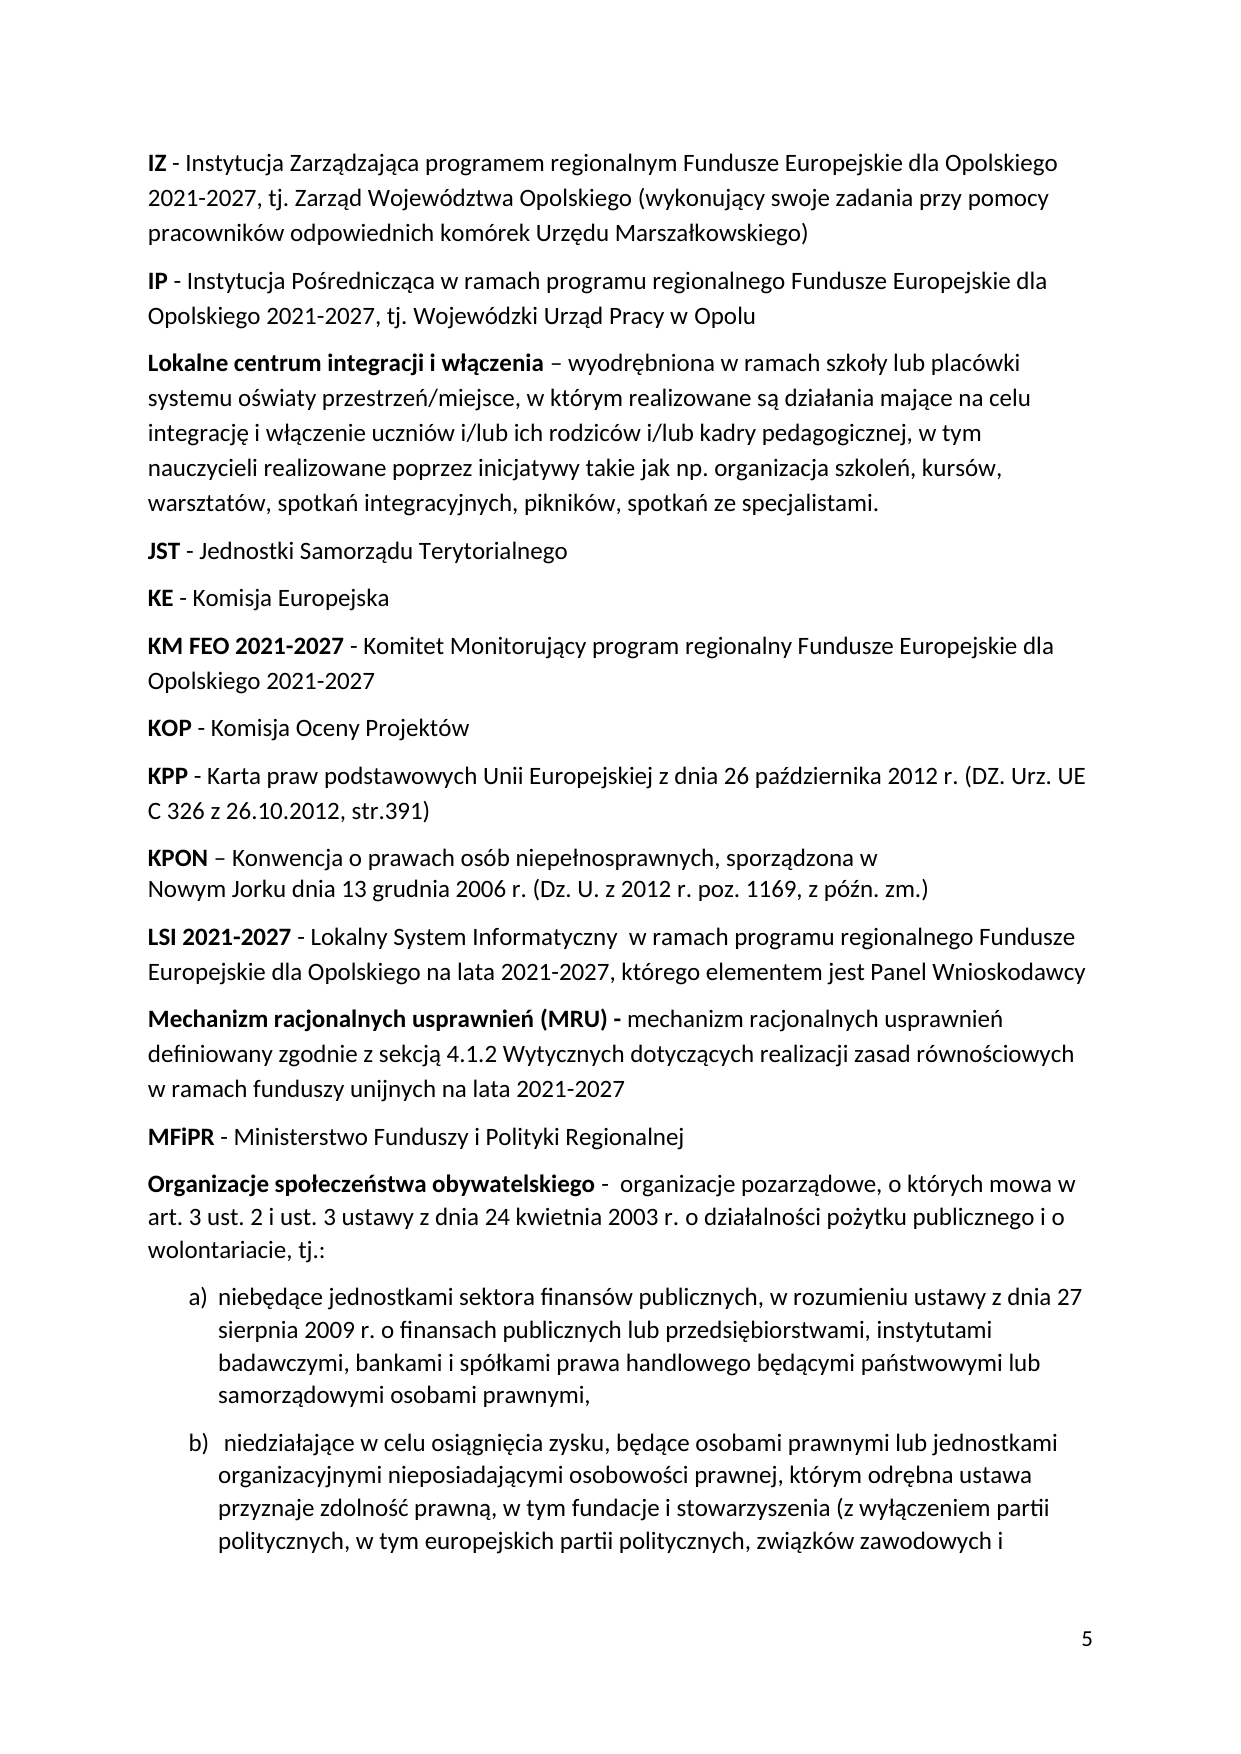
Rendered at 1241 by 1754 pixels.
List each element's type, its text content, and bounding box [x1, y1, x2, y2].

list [188, 1427, 1093, 1556]
text IZ - Instytucja Zarządzająca programem regionalnym Fundusze Europejskie dla Opolskiego 2021-2027, tj. Zarząd Województwa Opolskiego (wykonujący swoje zadania przy pomocy pracowników odpowiednich komórek Urzędu Marszałkowskiego) [148, 148, 1093, 248]
text JST - Jednostki Samorządu Terytorialnego [148, 535, 1093, 566]
text Lokalne centrum integracji i włączenia – wyodrębniona w ramach szkoły lub placówki systemu oświaty przestrzeń/miejsce, w którym realizowane są działania mające na celu integrację i włączenie uczniów i/lub ich rodziców i/lub kadry pedagogicznej, w tym nauczycieli realizowane poprzez inicjatywy takie jak np. organizacja szkoleń, kursów, warsztatów, spotkań integracyjnych, pikników, spotkań ze specjalistami. [148, 348, 1093, 518]
text Mechanizm racjonalnych usprawnień (MRU) - mechanizm racjonalnych usprawnień definiowany zgodnie z sekcją 4.1.2 Wytycznych dotyczących realizacji zasad równościowych w ramach funduszy unijnych na lata 2021-2027 [148, 1003, 1093, 1104]
text KPON – Konwencja o prawach osób niepełnosprawnych, sporządzona w [148, 843, 1093, 873]
text IP - Instytucja Pośrednicząca w ramach programu regionalnego Fundusze Europejskie dla Opolskiego 2021-2027, tj. Wojewódzki Urząd Pracy w Opolu [148, 265, 1093, 331]
text KOP - Komisja Oceny Projektów [148, 713, 1093, 743]
text LSI 2021-2027 - Lokalny System Informatyczny w ramach programu regionalnego Fundusze Europejskie dla Opolskiego na lata 2021-2027, którego elementem jest Panel Wnioskodawcy [148, 921, 1093, 986]
text Nowym Jorku dnia 13 grudnia 2006 r. (Dz. U. z 2012 r. poz. 1169, z późn. zm.) [148, 873, 1093, 904]
text MFiPR - Ministerstwo Funduszy i Polityki Regionalnej [148, 1121, 1093, 1151]
text Organizacje społeczeństwa obywatelskiego - organizacje pozarządowe, o których mowa w art. 3 ust. 2 i ust. 3 ustawy z dnia 24 kwietnia 2003 r. o działalności pożytku publicznego i o wolontariacie, tj.: [148, 1168, 1093, 1264]
text KM FEO 2021-2027 - Komitet Monitorujący program regionalny Fundusze Europejskie dla Opolskiego 2021-2027 [148, 630, 1093, 696]
text KPP - Karta praw podstawowych Unii Europejskiej z dnia 26 października 2012 r. (DZ. Urz. UE C 326 z 26.10.2012, str.391) [148, 760, 1093, 826]
list niebędące jednostkami sektora finansów publicznych, w rozumieniu ustawy z dnia 27 sierpnia 2009 r. o finansach publicznych lub przedsiębiorstwami, instytutami badawczymi, bankami i spółkami prawa handlowego będącymi państwowymi lub samorządowymi osobami prawnymi, [188, 1281, 1093, 1410]
text KE - Komisja Europejska [148, 583, 1093, 613]
